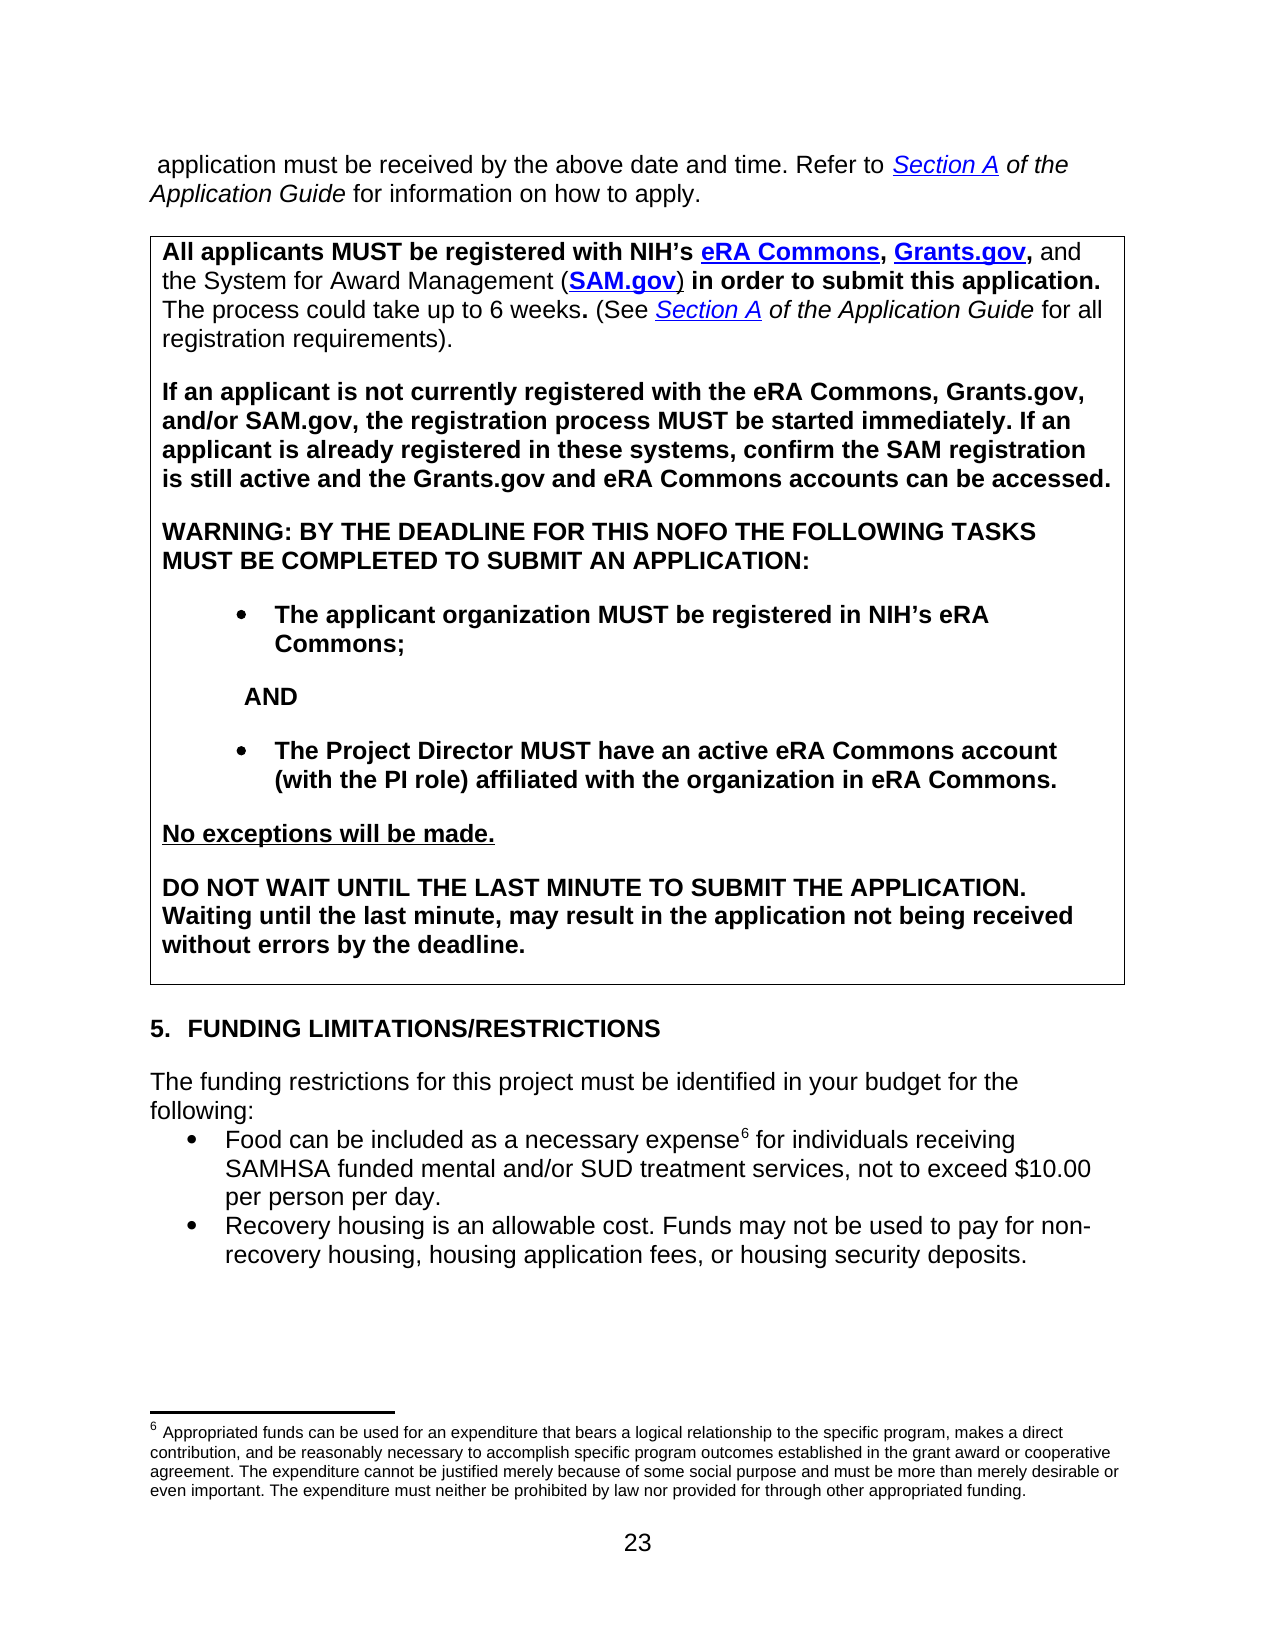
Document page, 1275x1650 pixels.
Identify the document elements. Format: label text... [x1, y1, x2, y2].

subtitle FUNDING LIMITATIONS/RESTRICTIONS [150, 1013, 1125, 1042]
text application must be received by the above date and time. Refer to Section A of the Application Guide for information on how to apply. [150, 150, 1125, 207]
text The funding restrictions for this project must be identified in your budget for the following: [150, 1067, 1125, 1125]
list Recovery housing is an allowable cost. Funds may not be used to pay for non-recovery housing, housing application fees, or housing security deposits. [187, 1211, 1125, 1269]
list Food can be included as a necessary expense for individuals receiving SAMHSA funded mental and/or SUD treatment services, not to exceed $10.00 per person per day. [187, 1125, 1125, 1211]
table_header All applicants MUST be registered with NIH’s eRA Commons, Grants.gov, and the System for Award Management (SAM.gov) in order to submit this application. The process could take up to 6 weeks. (See Section A of the Application Guide for all registration requirements). If an applicant is not currently registered with the eRA Commons, Grants.gov, and/or SAM.gov, the registration process MUST be started immediately. If an applicant is already registered in these systems, confirm the SAM registration is still active and the Grants.gov and eRA Commons accounts can be accessed. WARNING: BY THE DEADLINE FOR THIS NOFO THE FOLLOWING TASKS MUST BE COMPLETED TO SUBMIT AN APPLICATION: The applicant organization MUST be registered in NIH’s eRA Commons; AND The Project Director MUST have an active eRA Commons account (with the PI role) affiliated with the organization in eRA Commons. No exceptions will be made. DO NOT WAIT UNTIL THE LAST MINUTE TO SUBMIT THE APPLICATION. Waiting until the last minute, may result in the application not being received without errors by the deadline. [151, 237, 1124, 984]
